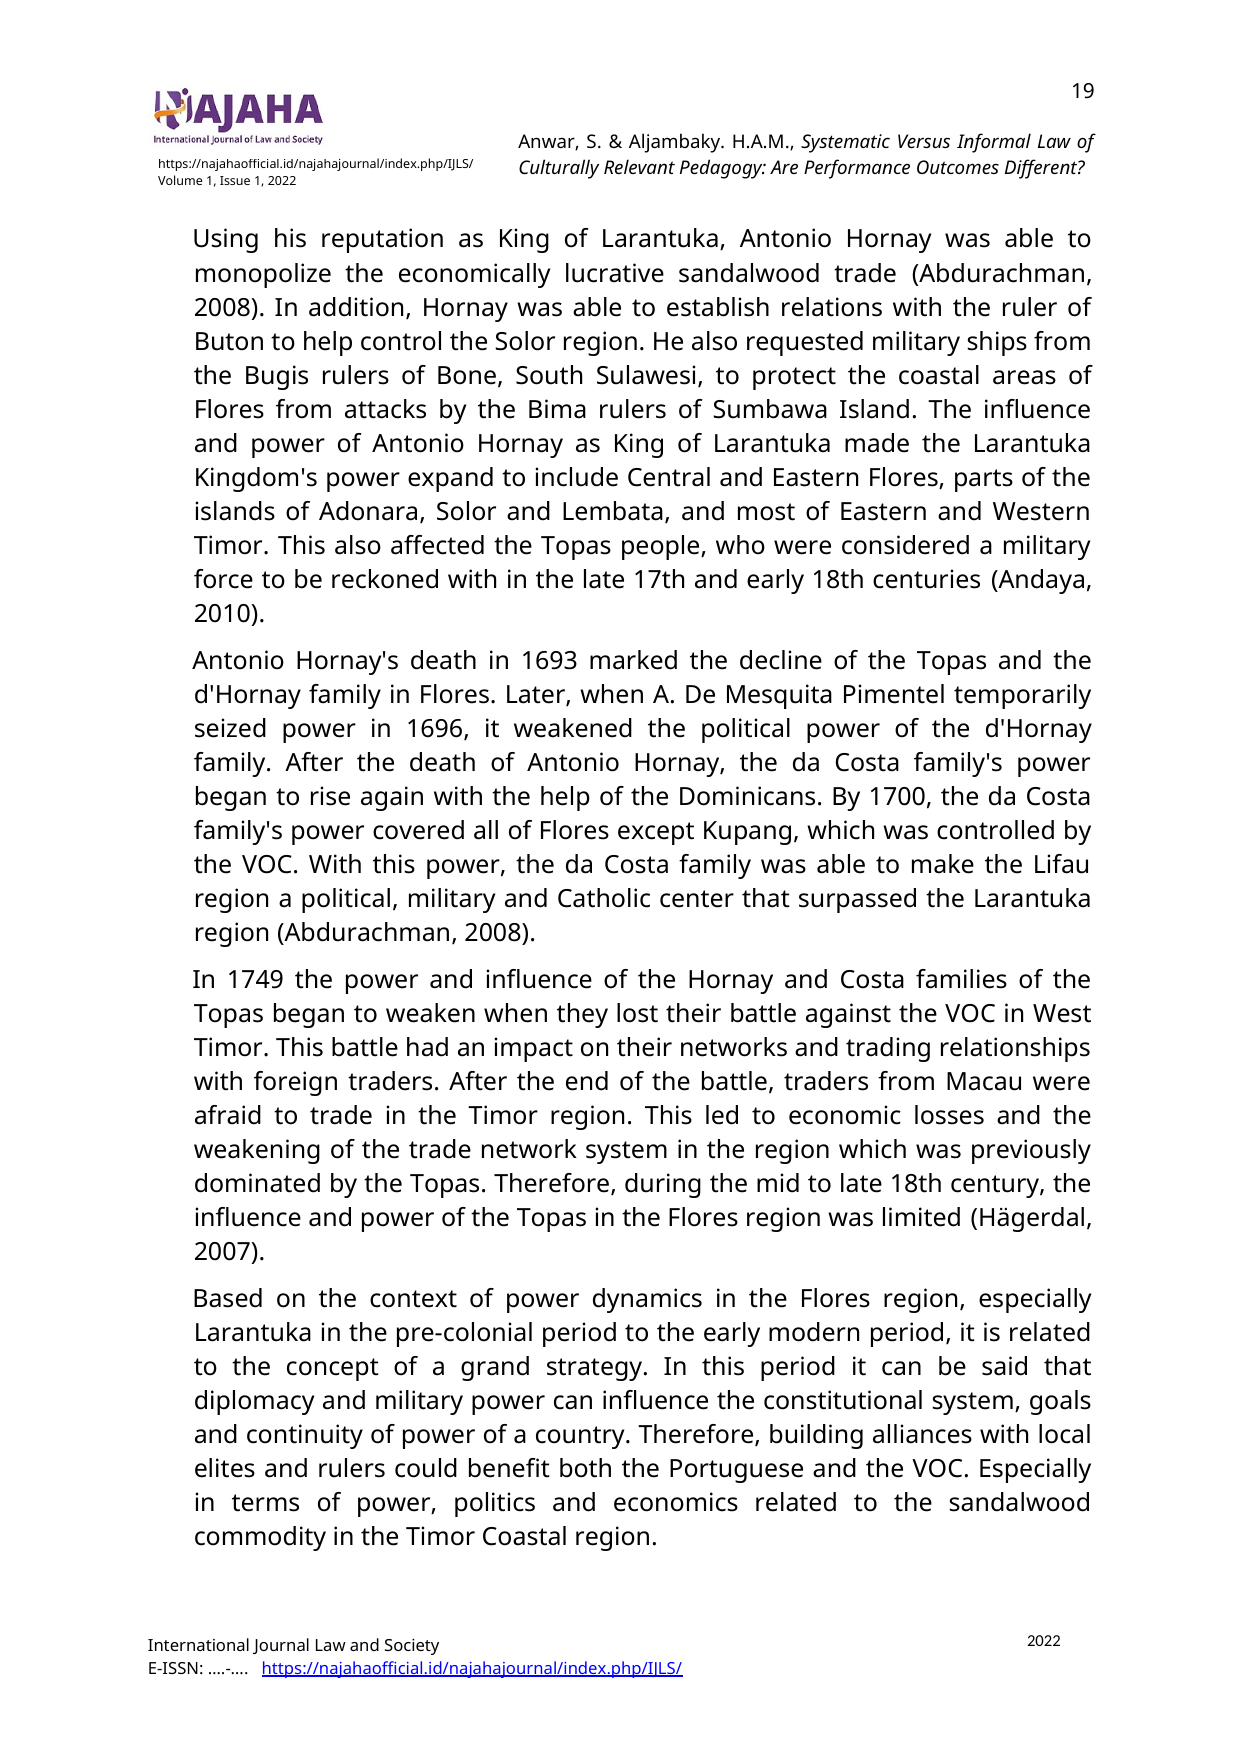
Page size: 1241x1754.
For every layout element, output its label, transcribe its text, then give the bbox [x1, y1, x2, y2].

text Based on the context of power dynamics in the Flores region, especially Larantuka in the pre-colonial period to the early modern period, it is related to the concept of a grand strategy. In this period it can be said that diplomacy and military power can influence the constitutional system, goals and continuity of power of a country. Therefore, building alliances with local elites and rulers could benefit both the Portuguese and the VOC. Especially in terms of power, politics and economics related to the sandalwood commodity in the Timor Coastal region. [192, 1281, 1093, 1553]
text In 1749 the power and influence of the Hornay and Costa families of the Topas began to weaken when they lost their battle against the VOC in West Timor. This battle had an impact on their networks and trading relationships with foreign traders. After the end of the battle, traders from Macau were afraid to trade in the Timor region. This led to economic losses and the weakening of the trade network system in the region which was previously dominated by the Topas. Therefore, during the mid to late 18th century, the influence and power of the Topas in the Flores region was limited (Hägerdal, 2007). [192, 961, 1093, 1268]
text Antonio Hornay's death in 1693 marked the decline of the Topas and the d'Hornay family in Flores. Later, when A. De Mesquita Pimentel temporarily seized power in 1696, it weakened the political power of the d'Hornay family. After the death of Antonio Hornay, the da Costa family's power began to rise again with the help of the Dominicans. By 1700, the da Costa family's power covered all of Flores except Kupang, which was controlled by the VOC. With this power, the da Costa family was able to make the Lifau region a political, military and Catholic center that surpassed the Larantuka region (Abdurachman, 2008). [192, 642, 1093, 949]
picture [147, 75, 328, 159]
text Using his reputation as King of Larantuka, Antonio Hornay was able to monopolize the economically lucrative sandalwood trade (Abdurachman, 2008). In addition, Hornay was able to establish relations with the ruler of Buton to help control the Solor region. He also requested military ships from the Bugis rulers of Bone, South Sulawesi, to protect the coastal areas of Flores from attacks by the Bima rulers of Sumbawa Island. The influence and power of Antonio Hornay as King of Larantuka made the Larantuka Kingdom's power expand to include Central and Eastern Flores, parts of the islands of Adonara, Solor and Lembata, and most of Eastern and Western Timor. This also affected the Topas people, who were considered a military force to be reckoned with in the late 17th and early 18th centuries (Andaya, 2010). [192, 221, 1093, 630]
